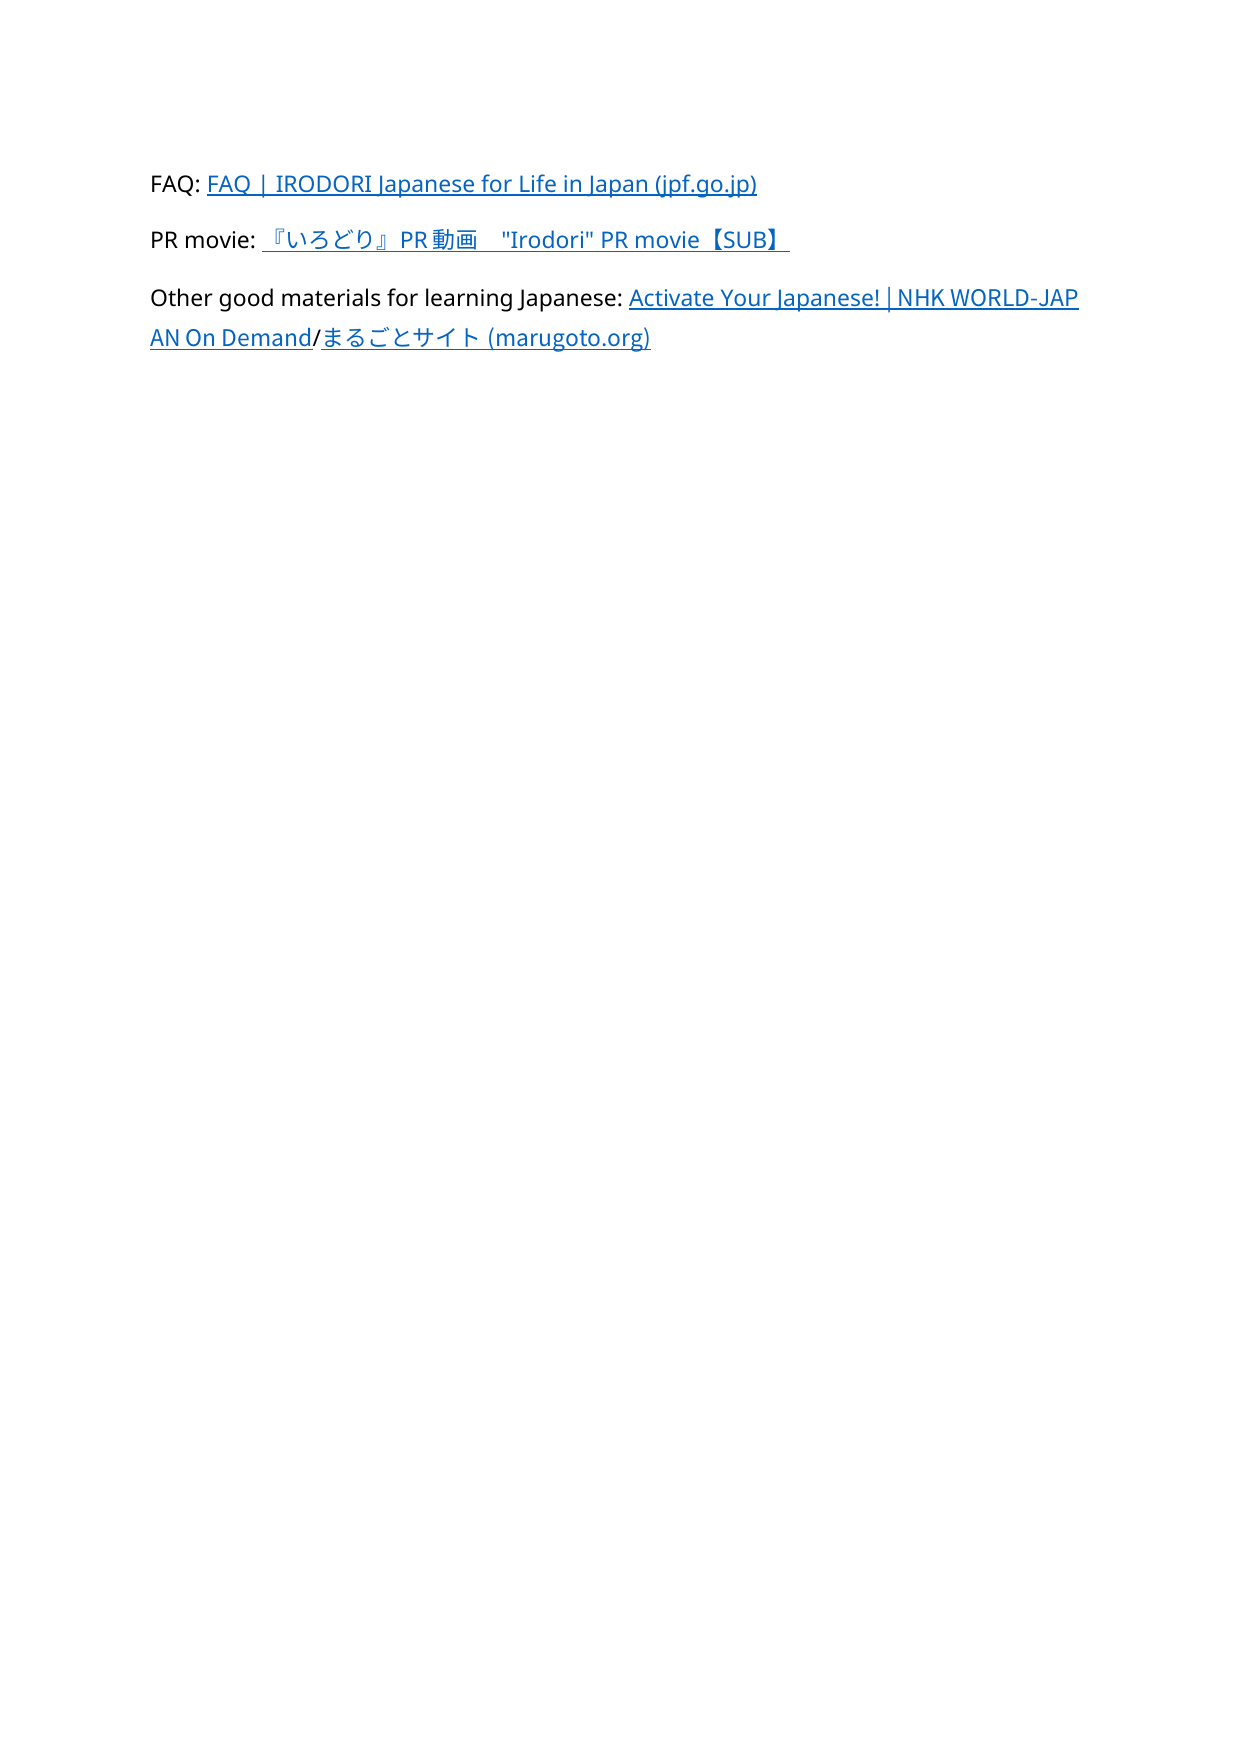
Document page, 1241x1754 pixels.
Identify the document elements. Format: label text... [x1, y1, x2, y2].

text PR movie: 『いろどり』PR動画 "Irodori" PR movie【SUB】 [150, 221, 1090, 259]
text FAQ: FAQ | IRODORI Japanese for Life in Japan (jpf.go.jp) [150, 164, 1090, 202]
text Other good materials for learning Japanese: Activate Your Japanese! | NHK WORLD-JAPAN On Demand/まるごとサイト (marugoto.org) [150, 278, 1090, 356]
